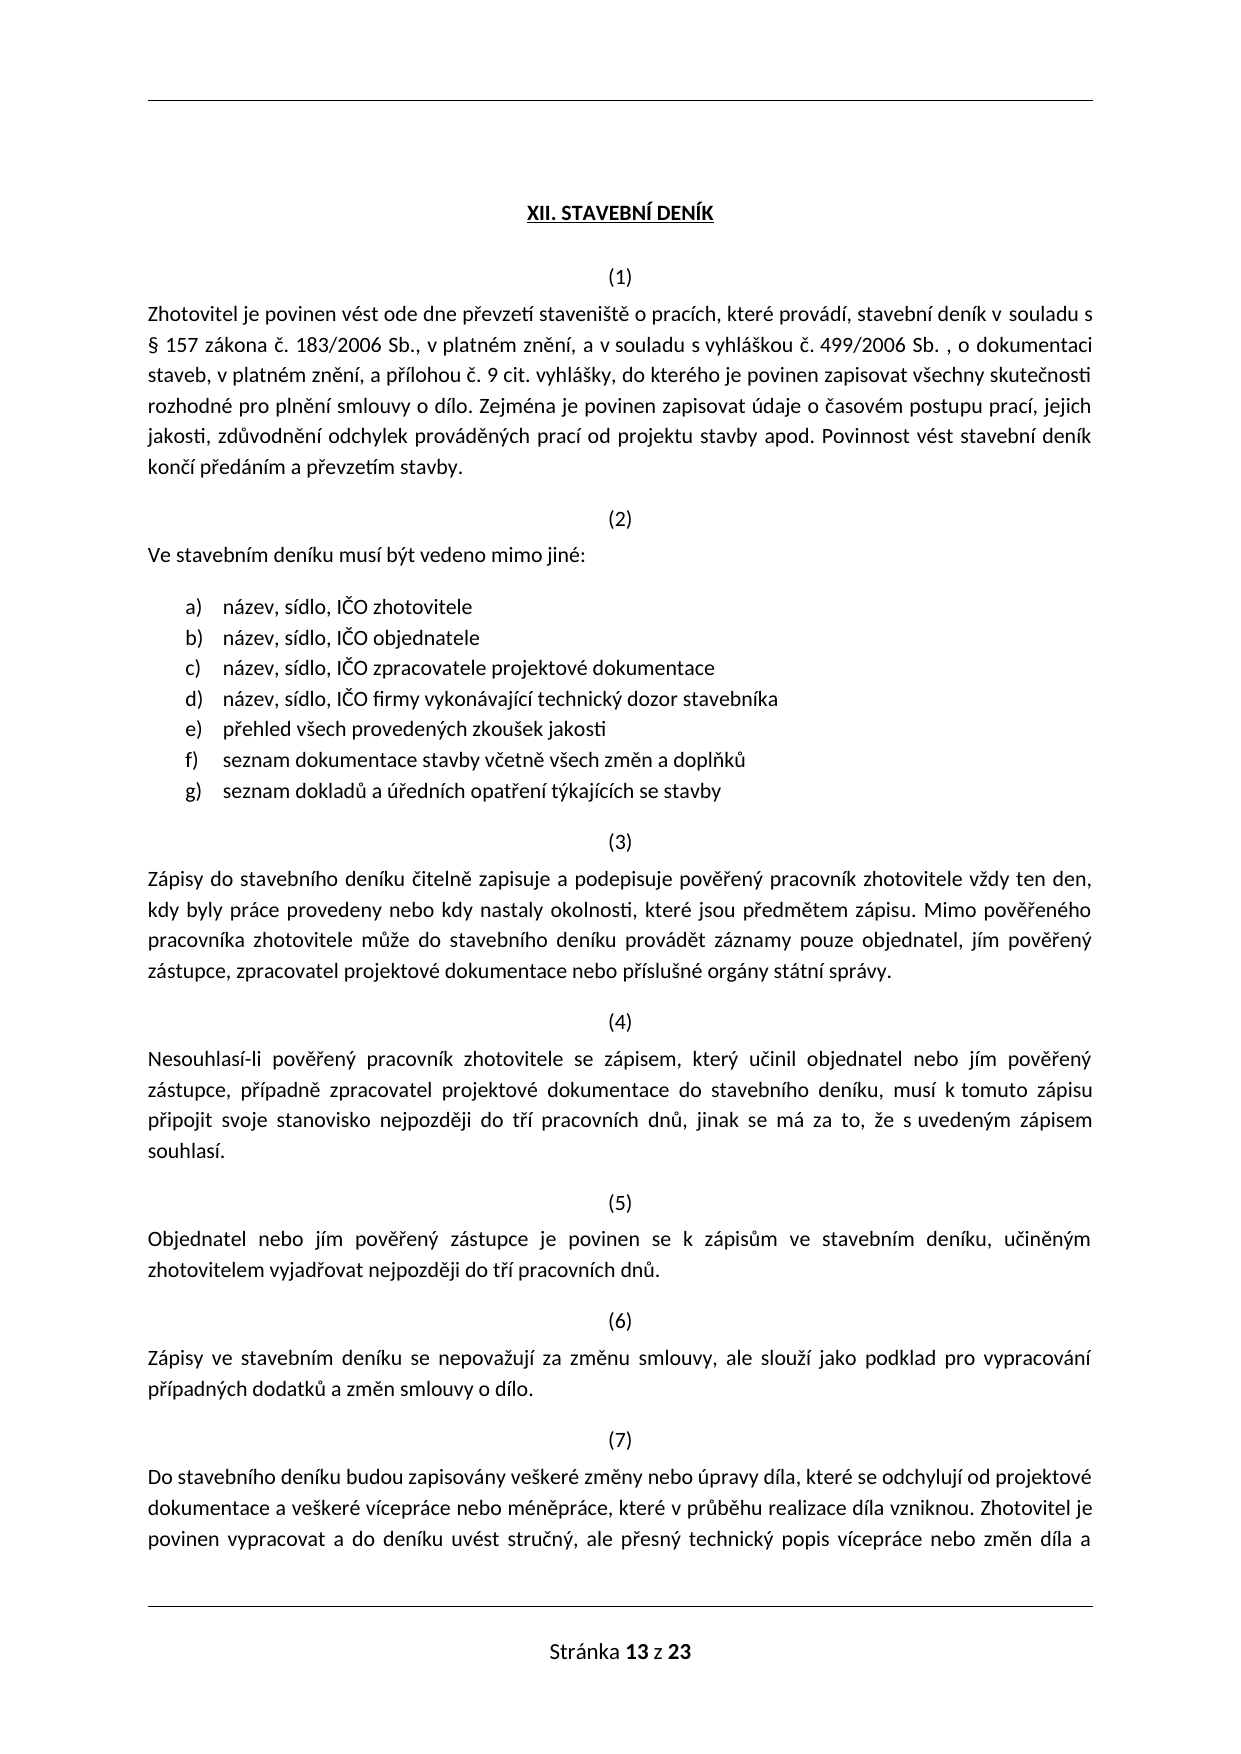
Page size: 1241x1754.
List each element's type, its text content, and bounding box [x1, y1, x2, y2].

text Nesouhlasí-li pověřený pracovník zhotovitele se zápisem, který učinil objednatel nebo jím pověřený zástupce, případně zpracovatel projektové dokumentace do stavebního deníku, musí k tomuto zápisu připojit svoje stanovisko nejpozději do tří pracovních dnů, jinak se má za to, že s uvedeným zápisem souhlasí. [148, 1045, 1093, 1164]
text (6) [148, 1308, 1093, 1334]
list seznam dokumentace stavby včetně všech změn a doplňků [185, 746, 1093, 773]
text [148, 1463, 1093, 1551]
list přehled všech provedených zkoušek jakosti [185, 716, 1093, 742]
text (1) [148, 263, 1093, 290]
list název, sídlo, IČO objednatele [185, 624, 1093, 650]
text (3) [148, 828, 1093, 855]
list seznam dokladů a úředních opatření týkajících se stavby [185, 777, 1093, 803]
text (5) [148, 1189, 1093, 1215]
text Zhotovitel je povinen vést ode dne převzetí staveniště o pracích, které provádí, stavební deník v souladu s § 157 zákona č. 183/2006 Sb., v platném znění, a v souladu s vyhláškou č. 499/2006 Sb. , o dokumentaci staveb, v platném znění, a přílohou č. 9 cit. vyhlášky, do kterého je povinen zapisovat všechny skutečnosti rozhodné pro plnění smlouvy o dílo. Zejména je povinen zapisovat údaje o časovém postupu prací, jejich jakosti, zdůvodnění odchylek prováděných prací od projektu stavby apod. Povinnost vést stavební deník končí předáním a převzetím stavby. [148, 300, 1093, 480]
list název, sídlo, IČO firmy vykonávající technický dozor stavebníka [185, 685, 1093, 712]
text Objednatel nebo jím pověřený zástupce je povinen se k zápisům ve stavebním deníku, učiněným zhotovitelem vyjadřovat nejpozději do tří pracovních dnů. [148, 1226, 1093, 1283]
text (2) [148, 505, 1093, 531]
list název, sídlo, IČO zhotovitele [185, 593, 1093, 620]
text (4) [148, 1008, 1093, 1035]
list název, sídlo, IČO zpracovatele projektové dokumentace [185, 654, 1093, 681]
text Ve stavebním deníku musí být vedeno mimo jiné: [148, 542, 1093, 568]
text Zápisy ve stavebním deníku se nepovažují za změnu smlouvy, ale slouží jako podklad pro vypracování případných dodatků a změn smlouvy o dílo. [148, 1344, 1093, 1402]
text XII. STAVEBNÍ DENÍK [148, 199, 1093, 226]
text Zápisy do stavebního deníku čitelně zapisuje a podepisuje pověřený pracovník zhotovitele vždy ten den, kdy byly práce provedeny nebo kdy nastaly okolnosti, které jsou předmětem zápisu. Mimo pověřeného pracovníka zhotovitele může do stavebního deníku provádět záznamy pouze objednatel, jím pověřený zástupce, zpracovatel projektové dokumentace nebo příslušné orgány státní správy. [148, 865, 1093, 984]
text (7) [148, 1427, 1093, 1453]
